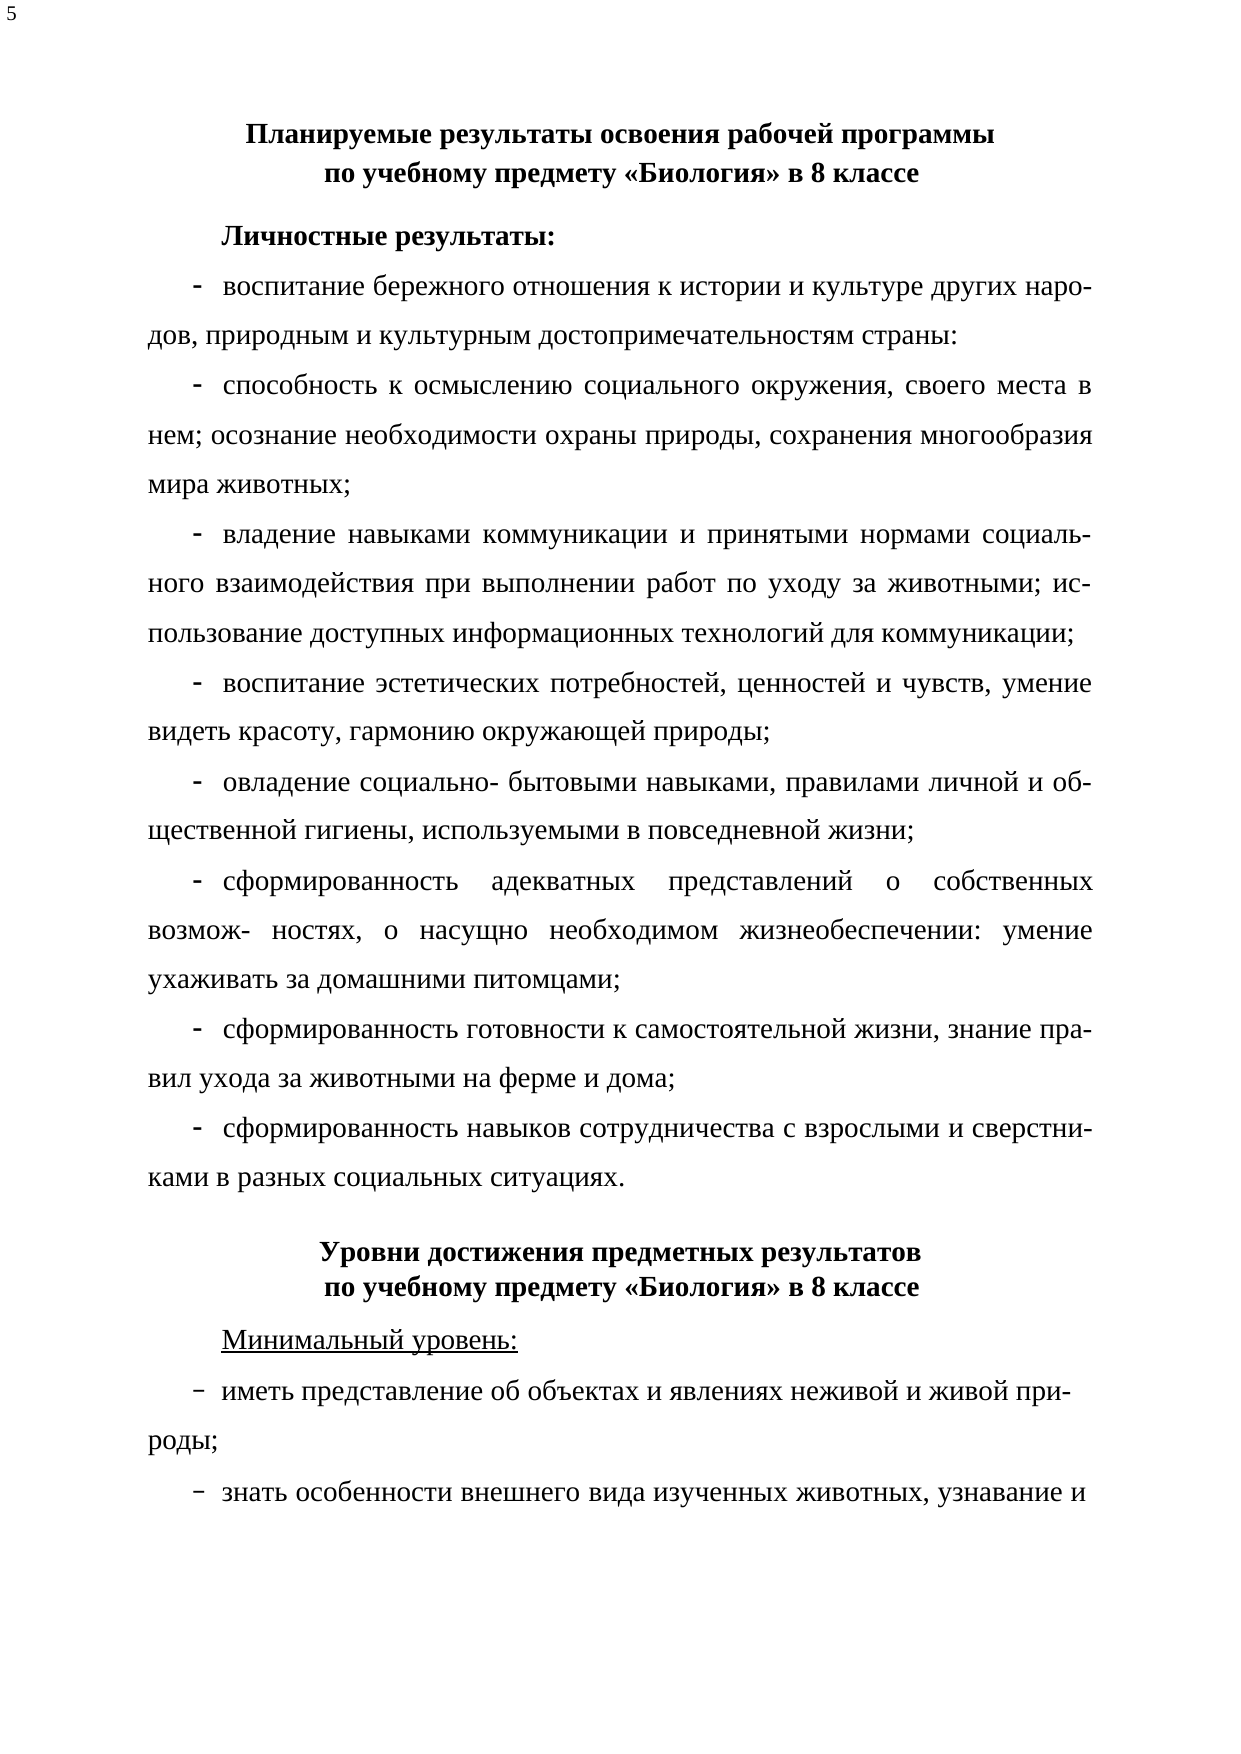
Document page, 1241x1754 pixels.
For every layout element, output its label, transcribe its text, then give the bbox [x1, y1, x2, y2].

list способность к осмыслению социального окружения, своего места в нем; осознание необходимости охраны природы, сохранения многообразия мира животных; [148, 367, 1093, 499]
subtitle Уровни достижения предметных результатов по учебному предмету «Биология» в 8 классе [318, 1234, 947, 1303]
list воспитание бережного отношения к истории и культуре других наро- дов, природным и культурным достопримечательностям страны: [148, 268, 1093, 351]
text − иметь представление об объектах и явлениях неживой и живой при- роды; [148, 1372, 1105, 1456]
list сформированность адекватных представлений о собственных возмож- ностях, о насущно необходимом жизнеобеспечении: умение ухаживать за домашними питомцами; [148, 863, 1093, 995]
subtitle Планируемые результаты освоения рабочей программы по учебному предмету «Биология» в 8 классе [245, 117, 1020, 189]
list сформированность навыков сотрудничества с взрослыми и сверстни- ками в разных социальных ситуациях. [148, 1110, 1093, 1192]
list сформированность готовности к самостоятельной жизни, знание пра- вил ухода за животными на ферме и дома; [148, 1011, 1093, 1093]
list овладение социально- бытовыми навыками, правилами личной и об- щественной гигиены, используемыми в повседневной жизни; [148, 764, 1092, 846]
list владение навыками коммуникации и принятыми нормами социаль- ного взаимодействия при выполнении работ по уходу за животными; ис- пользование доступных информационных технологий для коммуникации; [148, 516, 1092, 648]
list воспитание эстетических потребностей, ценностей и чувств, умение видеть красоту, гармонию окружающей природы; [148, 665, 1093, 747]
text − знать особенности внешнего вида изученных животных, узнавание и [191, 1473, 1105, 1508]
text Минимальный уровень: [221, 1322, 1105, 1356]
subtitle Личностные результаты: [221, 218, 1105, 252]
